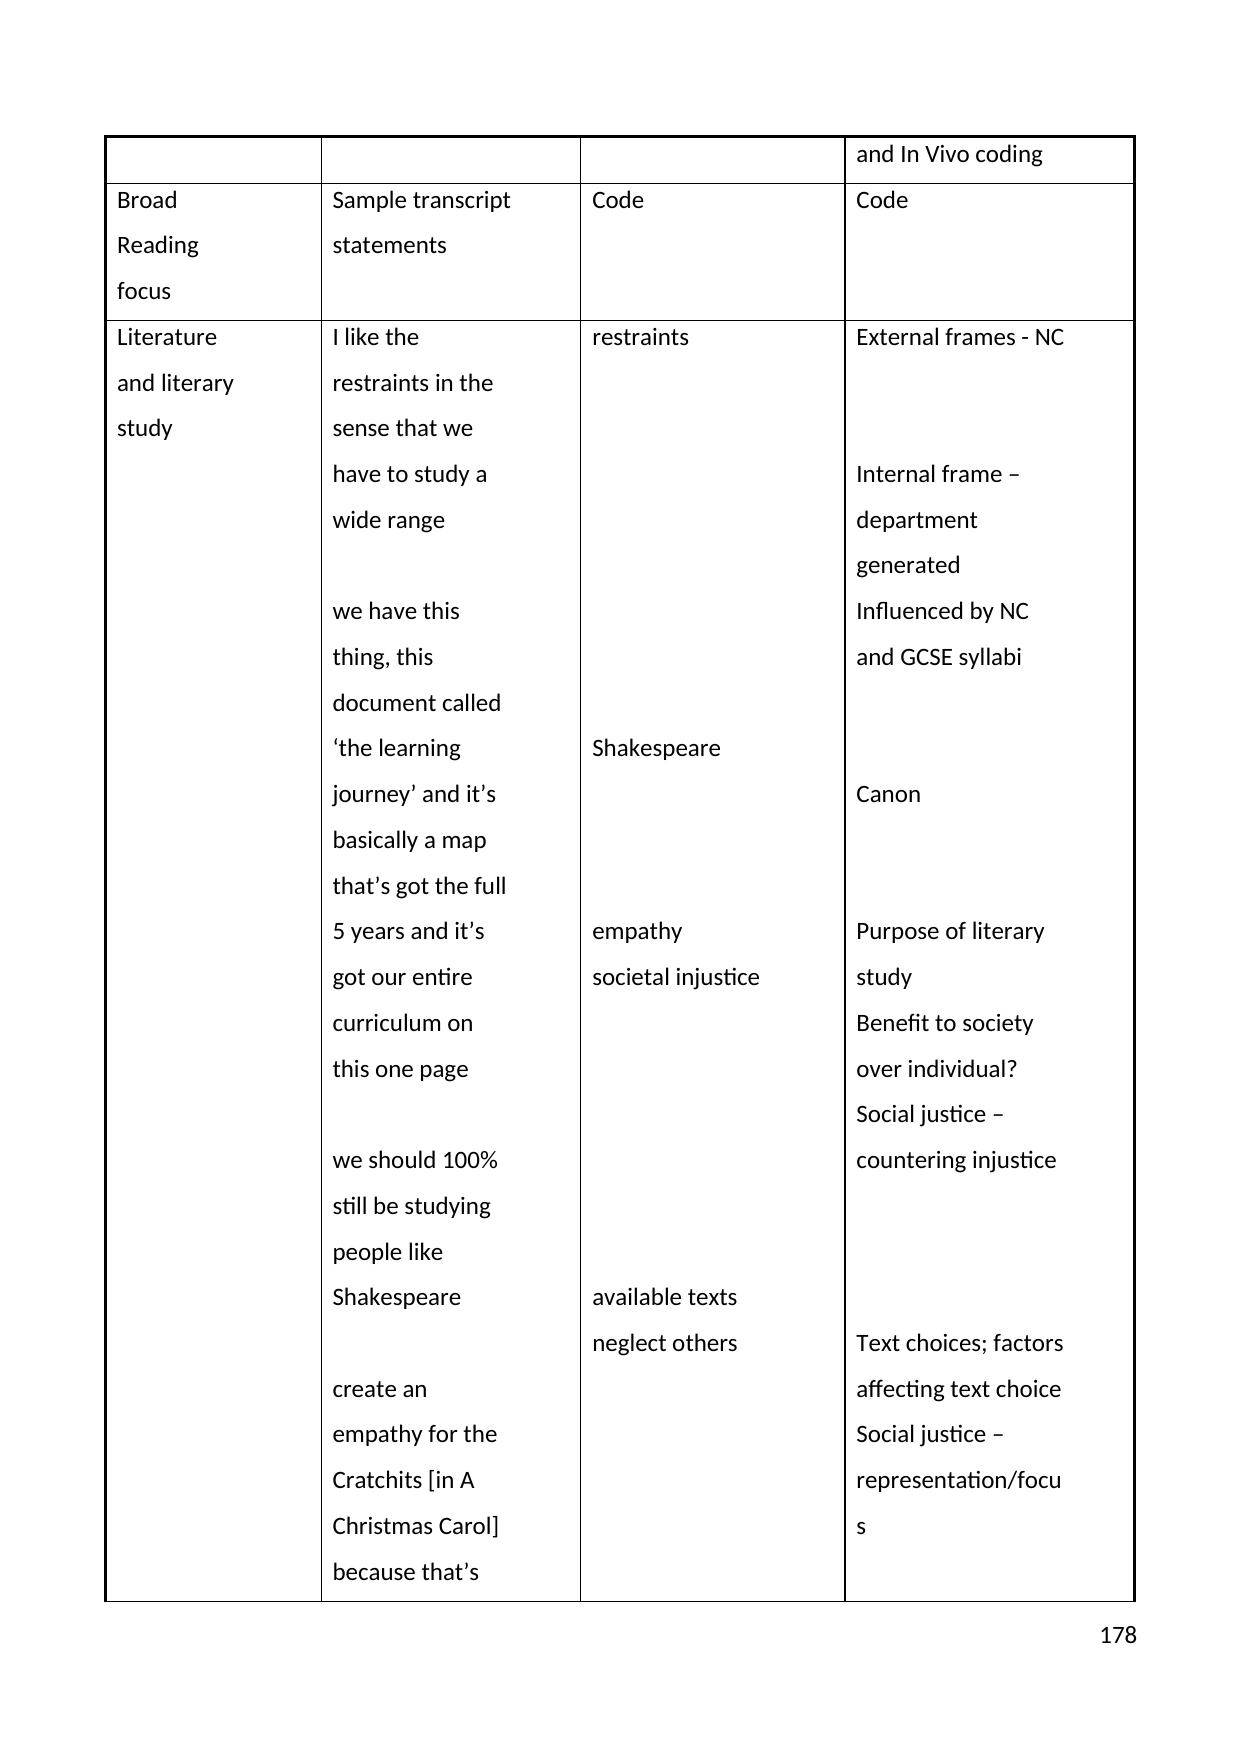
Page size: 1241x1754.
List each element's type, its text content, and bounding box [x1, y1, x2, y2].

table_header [846, 138, 1133, 183]
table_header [581, 138, 844, 183]
table_cell Sample transcript statements [322, 184, 580, 320]
table_cell Code [581, 184, 844, 320]
table_header [107, 138, 321, 183]
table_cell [846, 321, 1133, 1601]
table_cell Code [846, 184, 1133, 320]
table_header [322, 138, 580, 183]
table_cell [322, 321, 580, 1601]
table_cell Broad Reading focus [107, 184, 321, 320]
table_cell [107, 321, 321, 1601]
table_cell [581, 321, 844, 1601]
